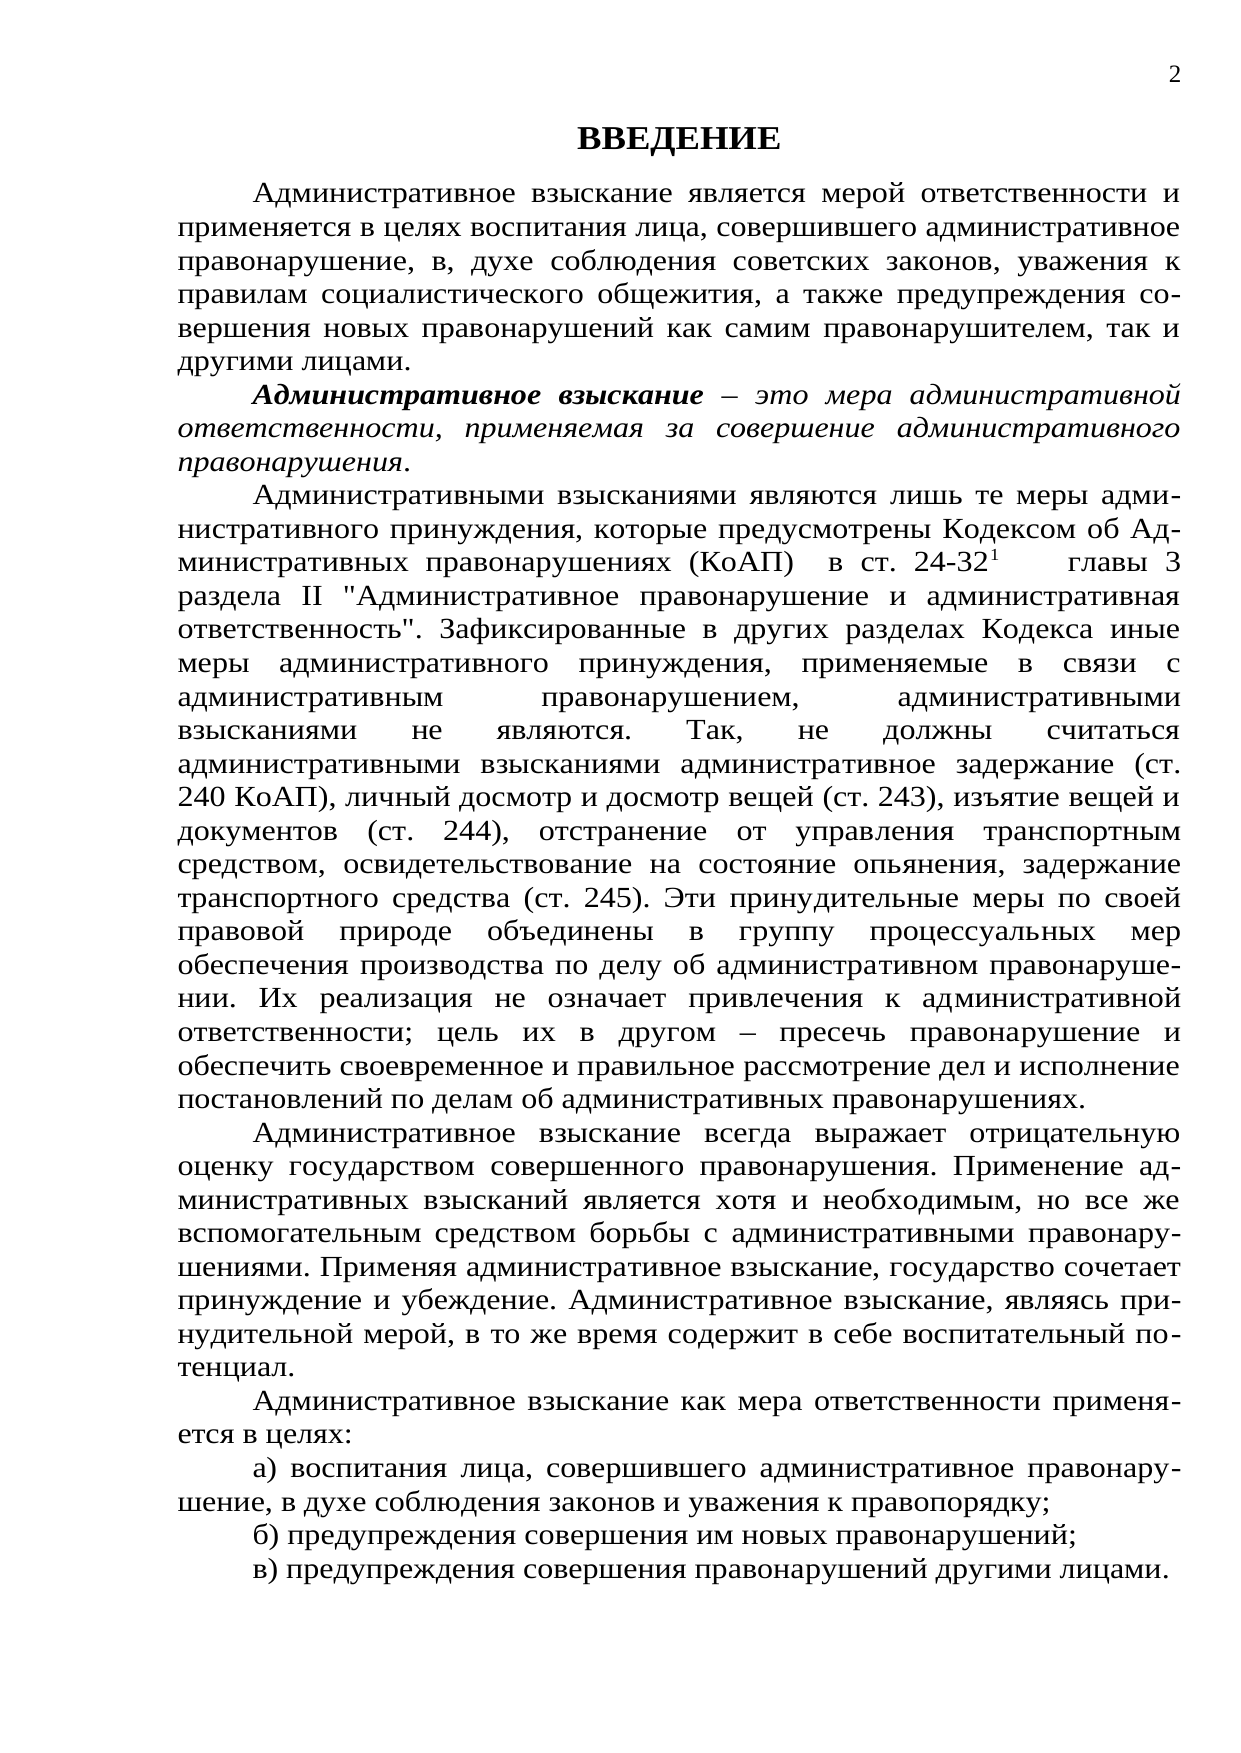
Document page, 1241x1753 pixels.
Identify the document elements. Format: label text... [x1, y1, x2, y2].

text Административными взысканиями являются лишь те меры административного принуждения, которые предусмотрены Кодексом об Административных правонарушениях (КоАП) в ст. 24-321 главы 3 раздела II "Административное правонарушение и административная ответственность". Зафиксированные в других разделах Кодекса иные меры административного принуждения, применяемые в связи с административным правонарушением, административными взысканиями не являются. Так, не должны считаться административными взысканиями административное задержание (ст. 240 КоАП), личный досмотр и досмотр вещей (ст. 243), изъятие вещей и документов (ст. 244), отстранение от управления транспортным средством, освидетельствование на состояние опьянения, задержание транспортного средства (ст. 245). Эти принудительные меры по своей правовой природе объединены в группу процессуальных мер обеспечения производства по делу об административном правонарушении. Их реализация не означает привлечения к административной ответственности; цель их в другом – пресечь правонарушение и обеспечить своевременное и правильное рассмотрение дел и исполнение постановлений по делам об административных правонарушениях. [177, 477, 1181, 1115]
text Введение [177, 118, 1181, 156]
text а) воспитания лица, совершившего административное правонарушение, в духе соблюдения законов и уважения к правопорядку; [177, 1450, 1181, 1517]
text Административное взыскание является мерой ответственности и применяется в целях воспитания лица, совершившего административное правонарушение, в, духе соблюдения советских законов, уважения к правилам социалистического общежития, а также предупреждения совершения новых правонарушений как самим правонарушителем, так и другими лицами. [177, 176, 1181, 377]
text в) предупреждения совершения правонарушений другими лицами. [177, 1551, 1181, 1584]
text Административное взыскание всегда выражает отрицательную оценку государством совершенного правонарушения. Применение административных взысканий является хотя и необходимым, но все же вспомогательным средством борьбы с административными правонарушениями. Применяя административное взыскание, государство сочетает принуждение и убеждение. Административное взыскание, являясь принудительной мерой, в то же время содержит в себе воспитательный потенциал. [177, 1115, 1181, 1383]
text Административное взыскание – это мера административной ответственности, применяемая за совершение административного правонарушения. [177, 377, 1181, 477]
text Административное взыскание как мера ответственности применяется в целях: [177, 1383, 1181, 1450]
text б) предупреждения совершения им новых правонарушений; [177, 1517, 1181, 1551]
